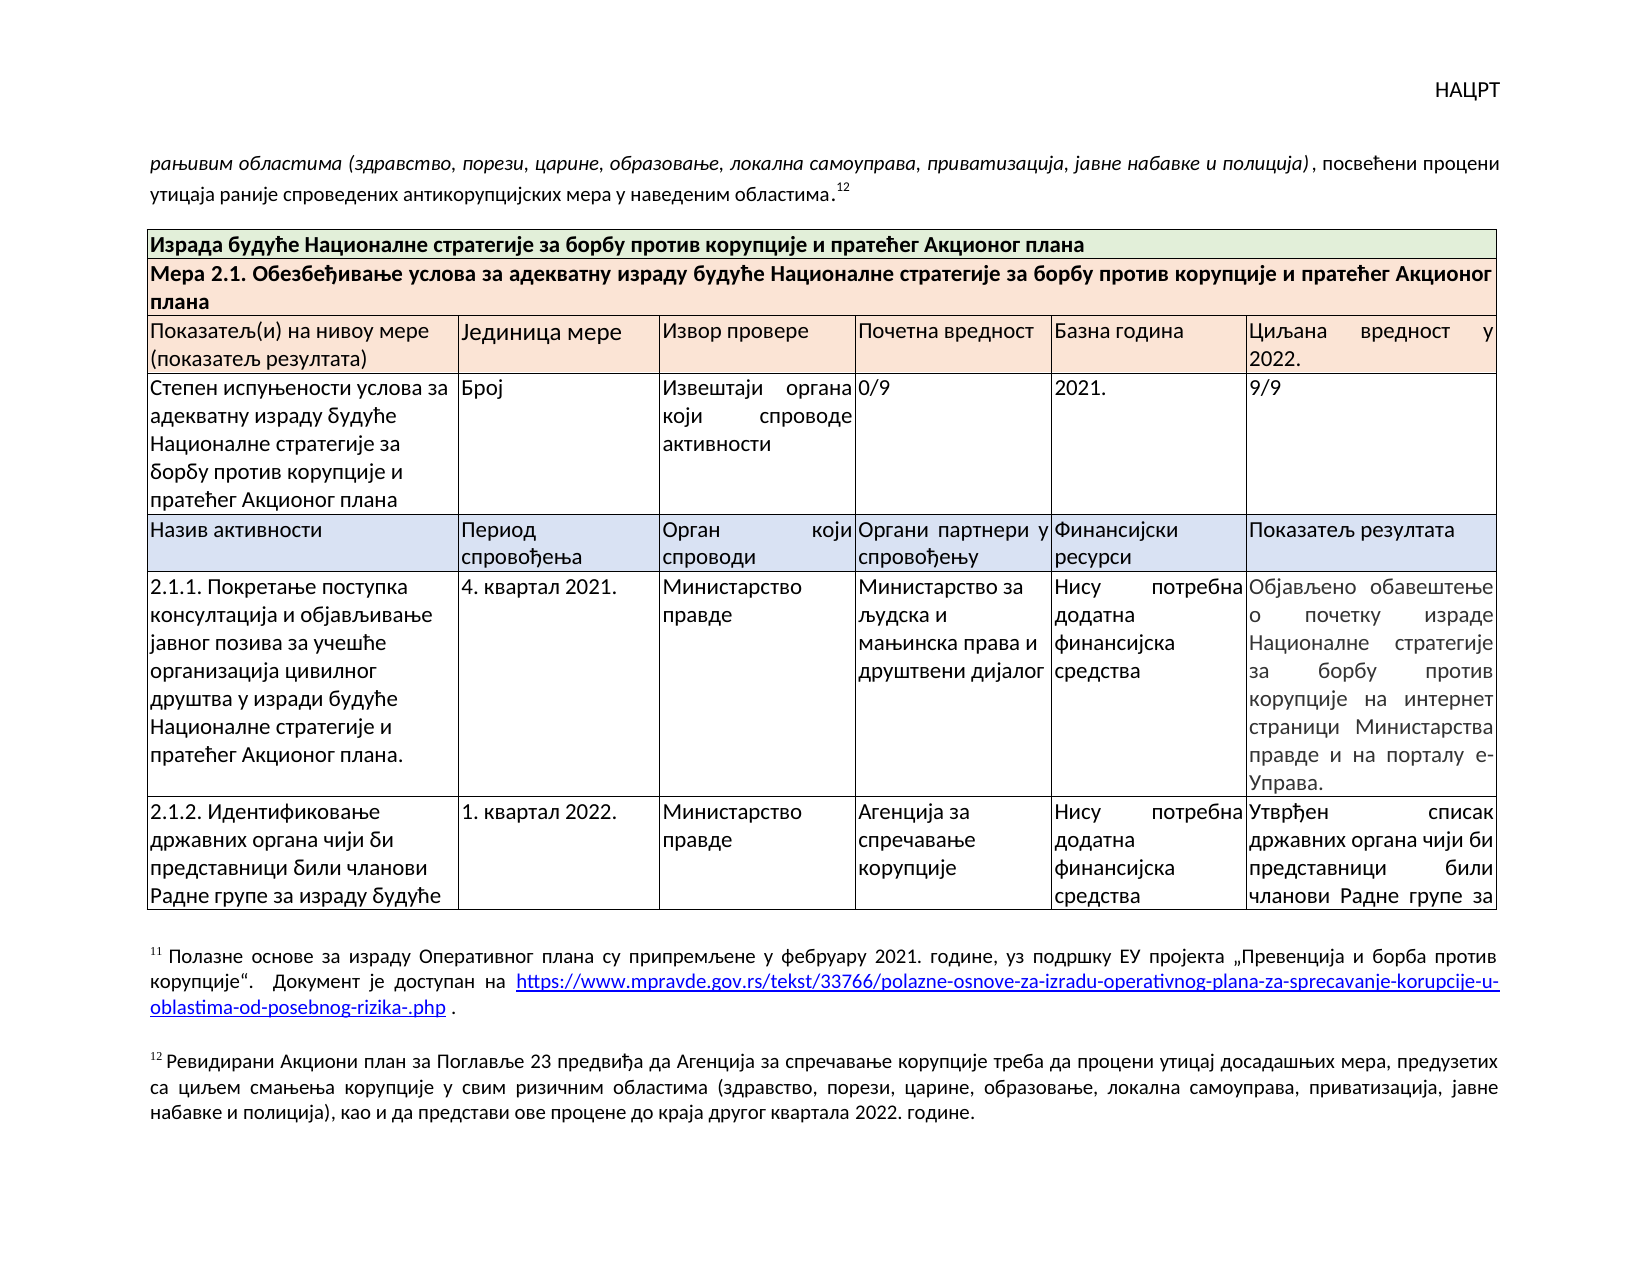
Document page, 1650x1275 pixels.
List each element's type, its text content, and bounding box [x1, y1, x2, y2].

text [150, 150, 1500, 207]
table_header Израда будуће Националне стратегије за борбу против корупције и пратећег Акционог плана [148, 230, 1496, 258]
table_cell Орган који спроводи [660, 515, 855, 571]
table_cell 1. квартал 2022. [459, 797, 659, 909]
table_cell 2021. [1052, 374, 1246, 514]
table_cell Министарство правде [660, 572, 855, 796]
table_cell Министарство правде [660, 797, 855, 909]
table_cell Почетна вредност [856, 316, 1051, 372]
table_cell 9/9 [1247, 374, 1496, 514]
table_cell Степен испуњености услова за адекватну израду будуће Националне стратегије за борбу против корупције и пратећег Акционог плана [148, 374, 458, 514]
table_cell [148, 797, 458, 909]
table_cell Период спровођења [459, 515, 659, 571]
table_cell Извештаји органа који спроводе активности [660, 374, 855, 514]
table_cell Број [459, 374, 659, 514]
table_cell Јединица мере [459, 316, 659, 372]
table_cell Показатељ(и) на нивоу мере (показатељ резултата) [148, 316, 458, 372]
table_cell Финансијски ресурси [1052, 515, 1246, 571]
table_cell Органи партнери у спровођењу [856, 515, 1051, 571]
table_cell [1052, 797, 1246, 909]
table_cell Извор провере [660, 316, 855, 372]
table_cell Показатељ резултата [1247, 515, 1496, 571]
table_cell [856, 797, 1051, 909]
table_cell Министарство за људска и мањинска права и друштвени дијалог [856, 572, 1051, 796]
table_cell 0/9 [856, 374, 1051, 514]
table_cell Објављено обавештење о почетку израде Националне стратегије за борбу против корупције на интернет страници Министарства правде и на порталу e-Управа. [1324, 572, 1496, 796]
table_cell Базна година [1052, 316, 1246, 372]
table_cell 2.1.1. Покретање поступка консултација и објављивање јавног позива за учешће организација цивилног друштва у изради будуће Националне стратегије и пратећег Акционог плана. [148, 572, 458, 796]
table_cell Нису потребна додатна финансијска средства [1052, 572, 1246, 796]
table_cell Циљана вредност у 2022. [1247, 316, 1496, 372]
table_cell Назив активности [148, 515, 458, 571]
table_cell Мера 2.1. Обезбеђивање услова за адекватну израду будуће Националне стратегије за борбу против корупције и пратећег Акционог плана [148, 259, 1496, 315]
table_cell 4. квартал 2021. [459, 572, 659, 796]
